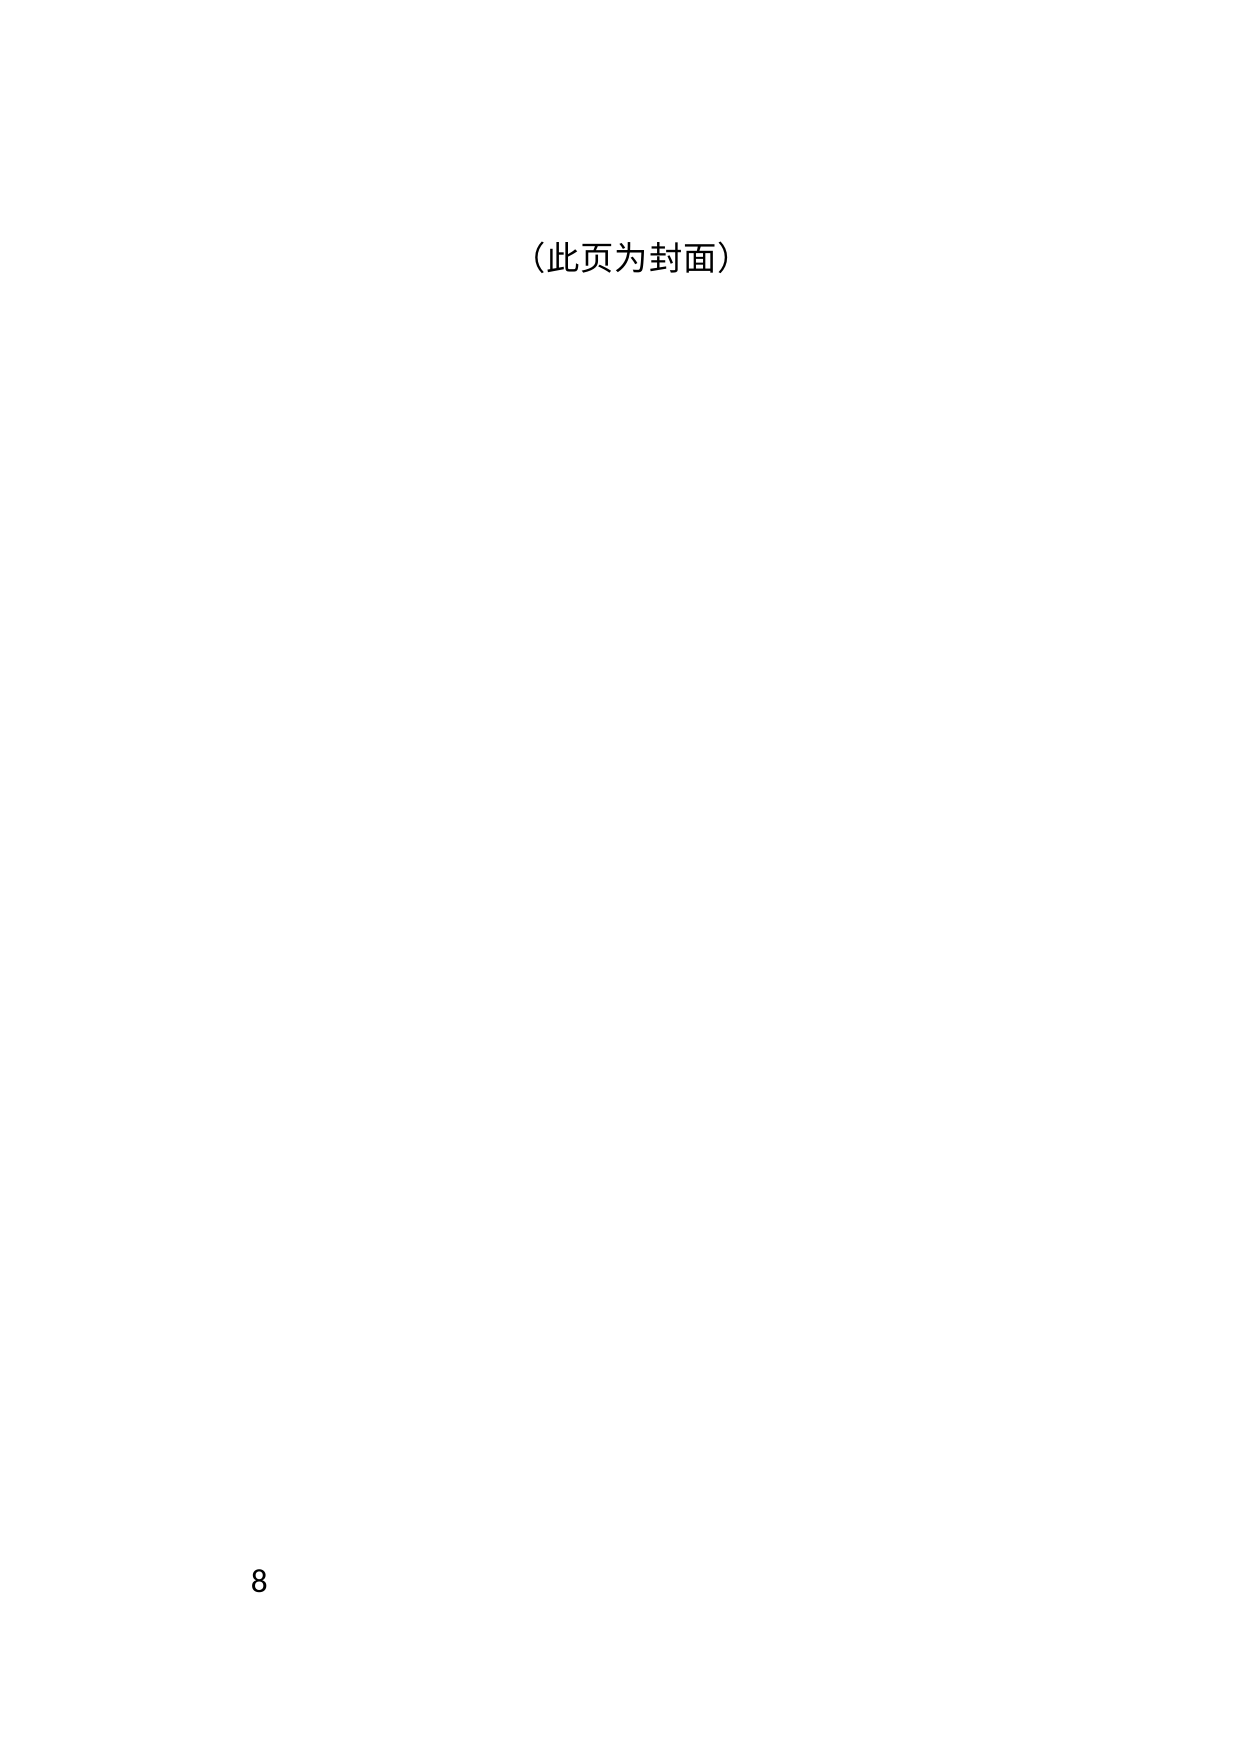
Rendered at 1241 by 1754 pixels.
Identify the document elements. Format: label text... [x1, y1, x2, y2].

text （此页为封面） [512, 223, 1063, 288]
